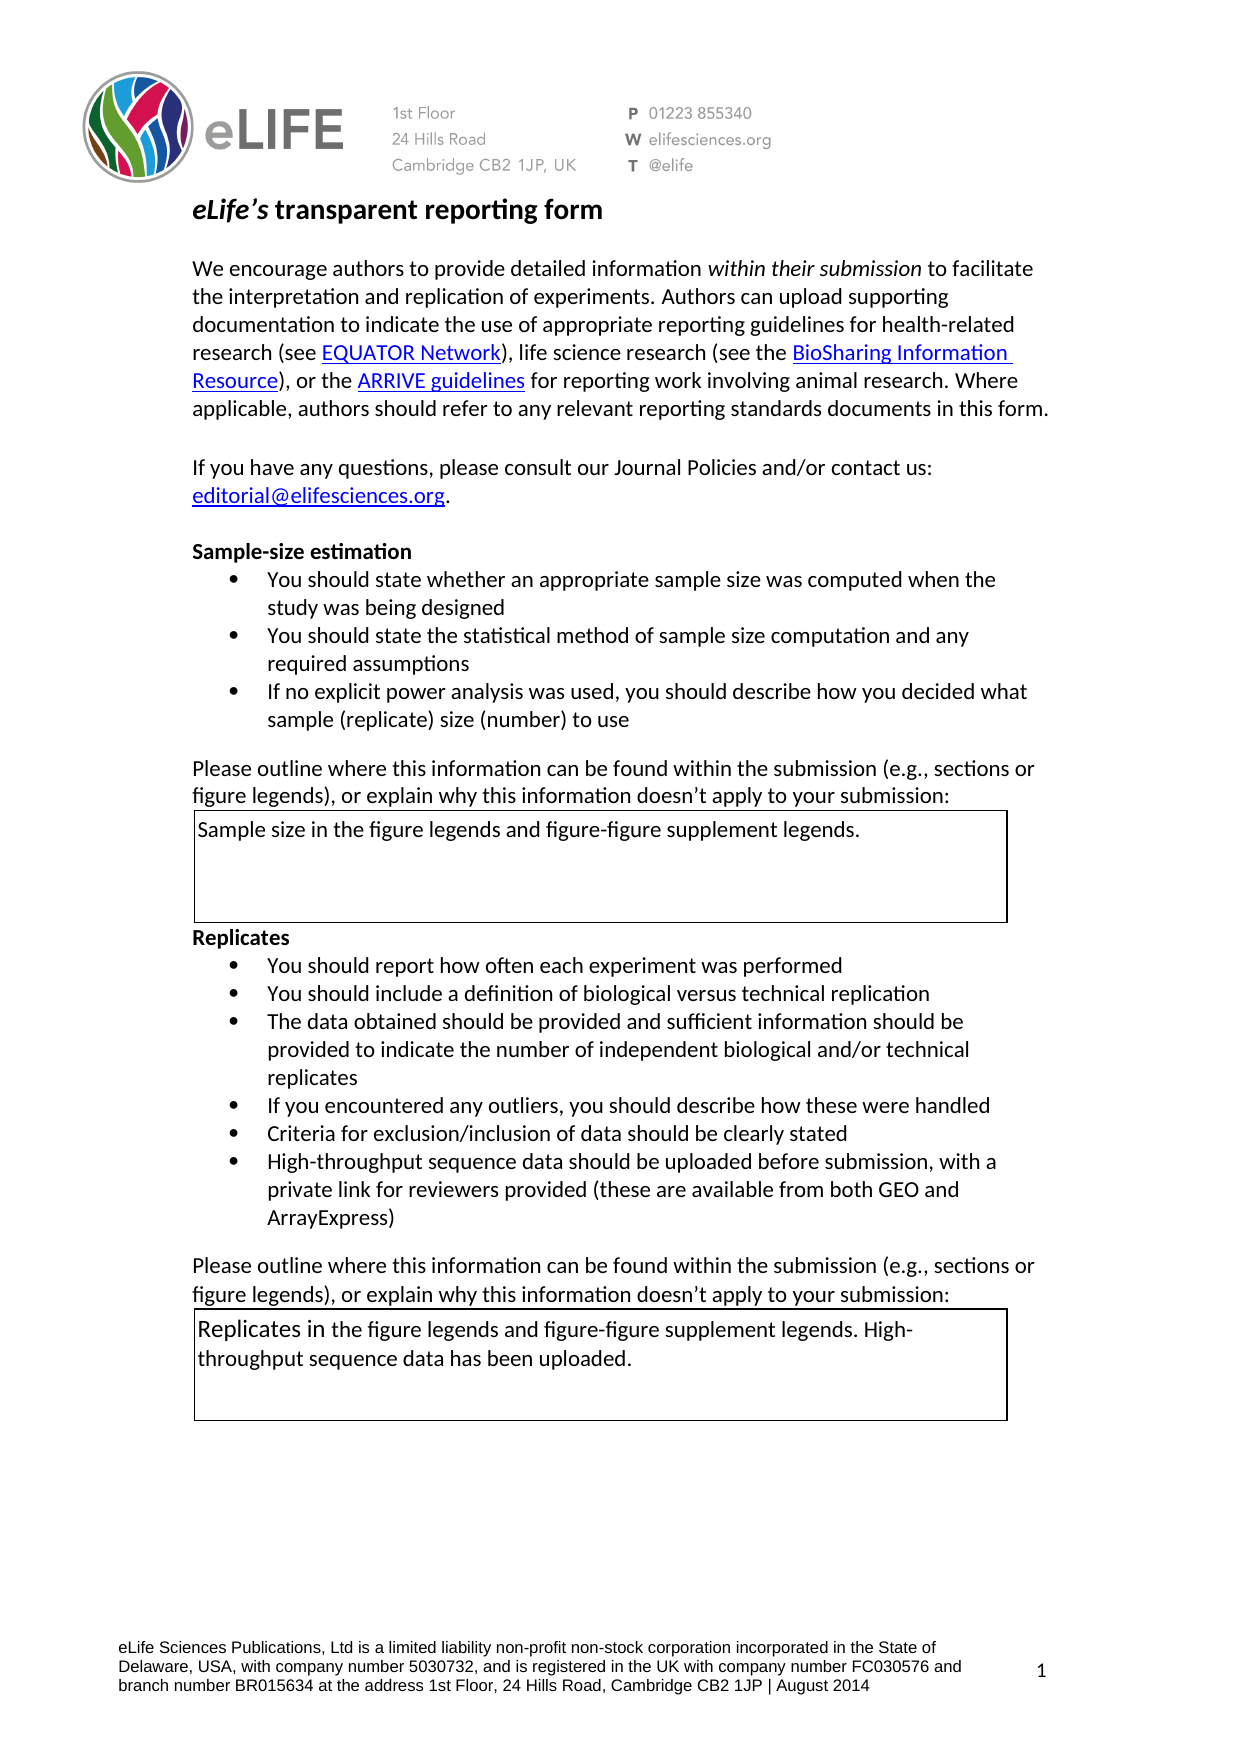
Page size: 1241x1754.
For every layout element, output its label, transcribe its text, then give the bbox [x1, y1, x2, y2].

list High-throughput sequence data should be uploaded before submission, with a private link for reviewers provided (these are available from both GEO and ArrayExpress) [229, 1147, 1053, 1231]
text Sample size in the figure legends and figure-figure supplement legends. [195, 813, 1006, 846]
picture [73, 59, 784, 191]
text Replicates in the figure legends and figure-figure supplement legends. High-throughput sequence data has been uploaded. [195, 1311, 1006, 1374]
list The data obtained should be provided and sufficient information should be provided to indicate the number of independent biological and/or technical replicates [229, 1007, 1053, 1091]
list You should state the statistical method of sample size computation and any required assumptions [229, 621, 1053, 677]
text Replicates [192, 838, 1053, 951]
text eLife’s transparent reporting form [192, 191, 1053, 226]
list If no explicit power analysis was used, you should describe how you decided what sample (replicate) size (number) to use [229, 677, 1053, 733]
list Criteria for exclusion/inclusion of data should be clearly stated [229, 1119, 1053, 1147]
list You should state whether an appropriate sample size was computed when the study was being designed [229, 565, 1053, 621]
text If you have any questions, please consult our Journal Policies and/or contact us: editorial@elifesciences.org. [192, 453, 1053, 509]
list If you encountered any outliers, you should describe how these were handled [229, 1091, 1053, 1119]
text Sample-size estimation [192, 537, 1053, 565]
list You should report how often each experiment was performed [229, 951, 1053, 979]
list You should include a definition of biological versus technical replication [229, 979, 1053, 1007]
text We encourage authors to provide detailed information within their submission to facilitate the interpretation and replication of experiments. Authors can upload supporting documentation to indicate the use of appropriate reporting guidelines for health-related research (see EQUATOR Network), life science research (see the BioSharing Information Resource), or the ARRIVE guidelines for reporting work involving animal research. Where applicable, authors should refer to any relevant reporting standards documents in this form. [192, 254, 1053, 423]
